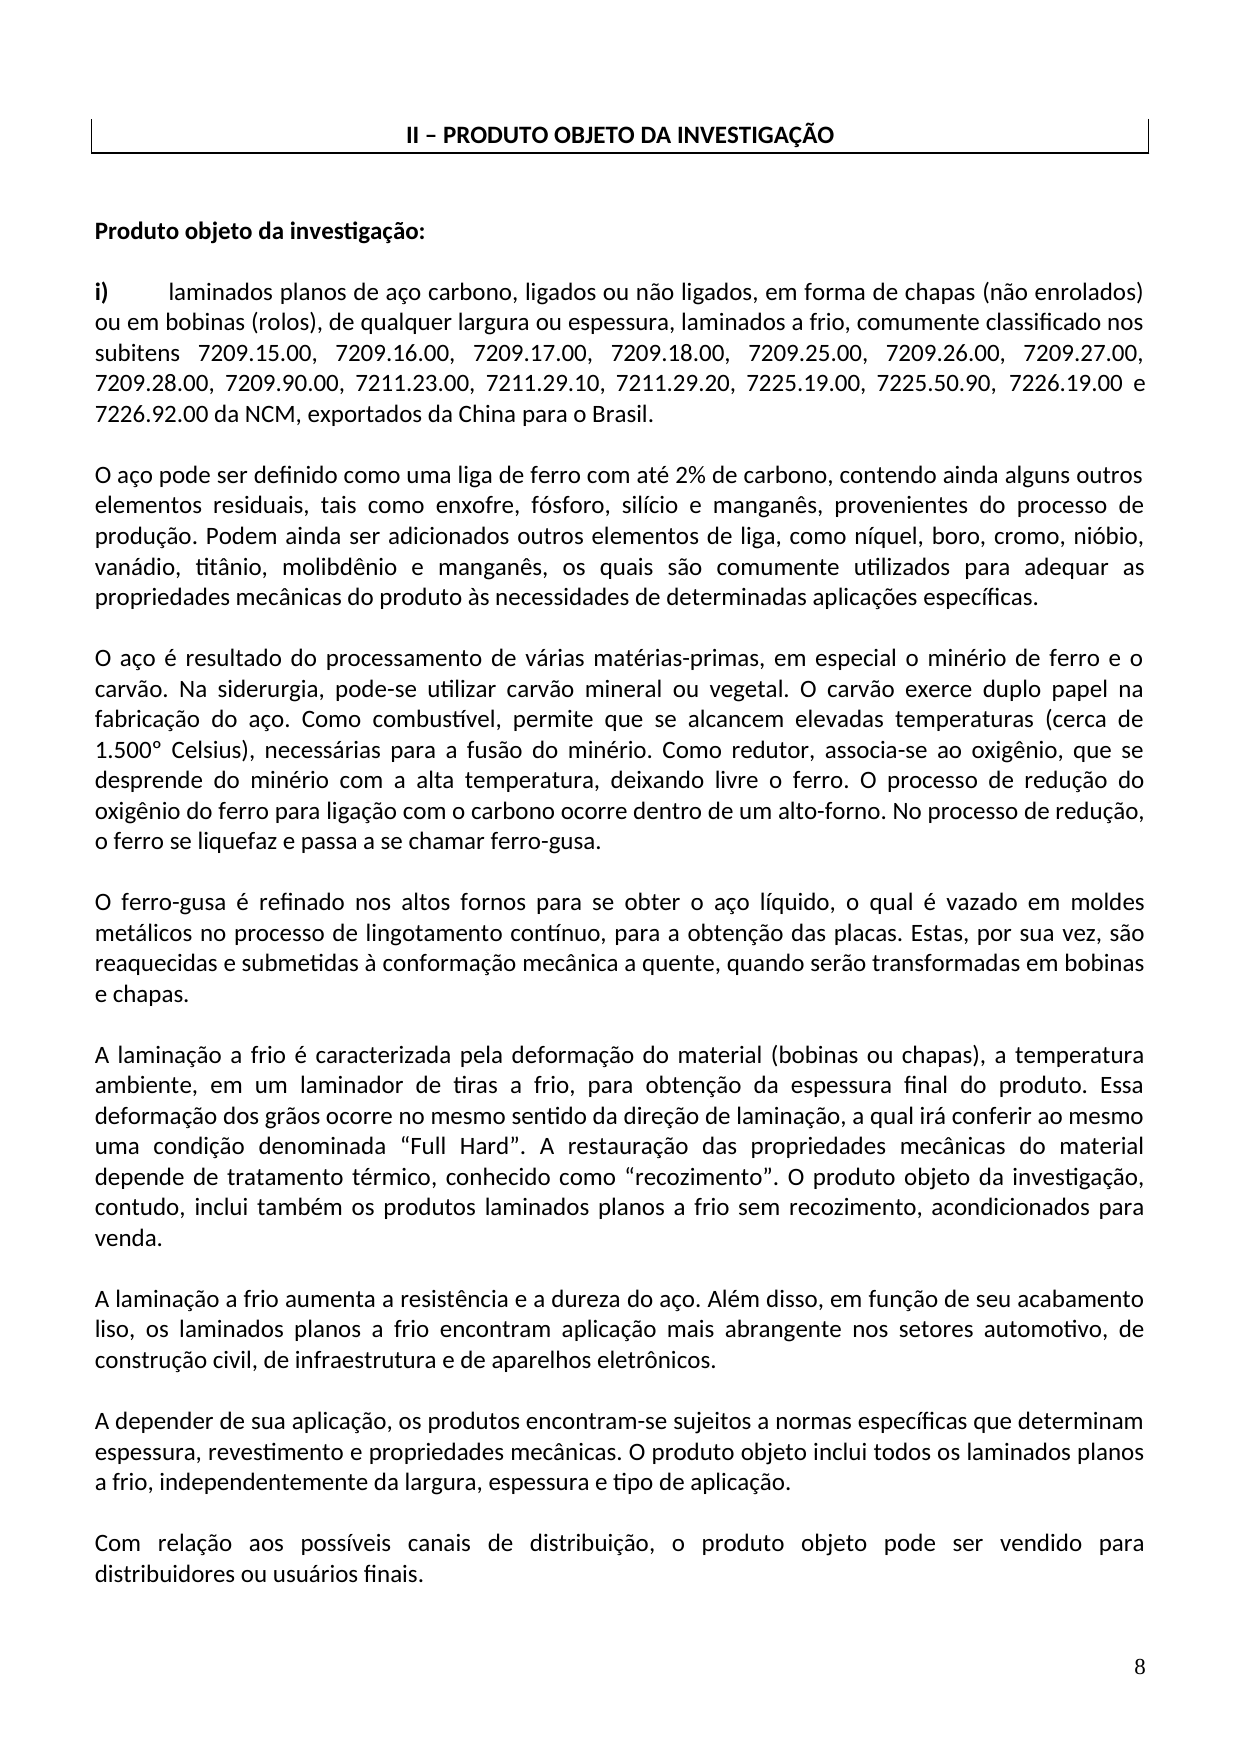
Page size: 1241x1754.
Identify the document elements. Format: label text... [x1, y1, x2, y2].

text i) laminados planos de aço carbono, ligados ou não ligados, em forma de chapas (não enrolados) ou em bobinas (rolos), de qualquer largura ou espessura, laminados a frio, comumente classificado nos subitens 7209.15.00, 7209.16.00, 7209.17.00, 7209.18.00, 7209.25.00, 7209.26.00, 7209.27.00, 7209.28.00, 7209.90.00, 7211.23.00, 7211.29.10, 7211.29.20, 7225.19.00, 7225.50.90, 7226.19.00 e 7226.92.00 da NCM, exportados da China para o Brasil. [94, 276, 1146, 428]
subtitle II – PRODUTO OBJETO DA INVESTIGAÇÃO [91, 118, 1148, 152]
text O aço é resultado do processamento de várias matérias-primas, em especial o minério de ferro e o carvão. Na siderurgia, pode-se utilizar carvão mineral ou vegetal. O carvão exerce duplo papel na fabricação do aço. Como combustível, permite que se alcancem elevadas temperaturas (cerca de 1.500º Celsius), necessárias para a fusão do minério. Como redutor, associa-se ao oxigênio, que se desprende do minério com a alta temperatura, deixando livre o ferro. O processo de redução do oxigênio do ferro para ligação com o carbono ocorre dentro de um alto-forno. No processo de redução, o ferro se liquefaz e passa a se chamar ferro-gusa. [94, 642, 1146, 856]
text O aço pode ser definido como uma liga de ferro com até 2% de carbono, contendo ainda alguns outros elementos residuais, tais como enxofre, fósforo, silício e manganês, provenientes do processo de produção. Podem ainda ser adicionados outros elementos de liga, como níquel, boro, cromo, nióbio, vanádio, titânio, molibdênio e manganês, os quais são comumente utilizados para adequar as propriedades mecânicas do produto às necessidades de determinadas aplicações específicas. [94, 459, 1146, 612]
text A laminação a frio aumenta a resistência e a dureza do aço. Além disso, em função de seu acabamento liso, os laminados planos a frio encontram aplicação mais abrangente nos setores automotivo, de construção civil, de infraestrutura e de aparelhos eletrônicos. [94, 1283, 1146, 1375]
text Produto objeto da investigação: [94, 215, 1146, 245]
text Com relação aos possíveis canais de distribuição, o produto objeto pode ser vendido para distribuidores ou usuários finais. [94, 1527, 1146, 1588]
text A laminação a frio é caracterizada pela deformação do material (bobinas ou chapas), a temperatura ambiente, em um laminador de tiras a frio, para obtenção da espessura final do produto. Essa deformação dos grãos ocorre no mesmo sentido da direção de laminação, a qual irá conferir ao mesmo uma condição denominada “Full Hard”. A restauração das propriedades mecânicas do material depende de tratamento térmico, conhecido como “recozimento”. O produto objeto da investigação, contudo, inclui também os produtos laminados planos a frio sem recozimento, acondicionados para venda. [94, 1039, 1146, 1253]
text A depender de sua aplicação, os produtos encontram-se sujeitos a normas específicas que determinam espessura, revestimento e propriedades mecânicas. O produto objeto inclui todos os laminados planos a frio, independentemente da largura, espessura e tipo de aplicação. [94, 1405, 1146, 1497]
text O ferro-gusa é refinado nos altos fornos para se obter o aço líquido, o qual é vazado em moldes metálicos no processo de lingotamento contínuo, para a obtenção das placas. Estas, por sua vez, são reaquecidas e submetidas à conformação mecânica a quente, quando serão transformadas em bobinas e chapas. [94, 886, 1146, 1008]
